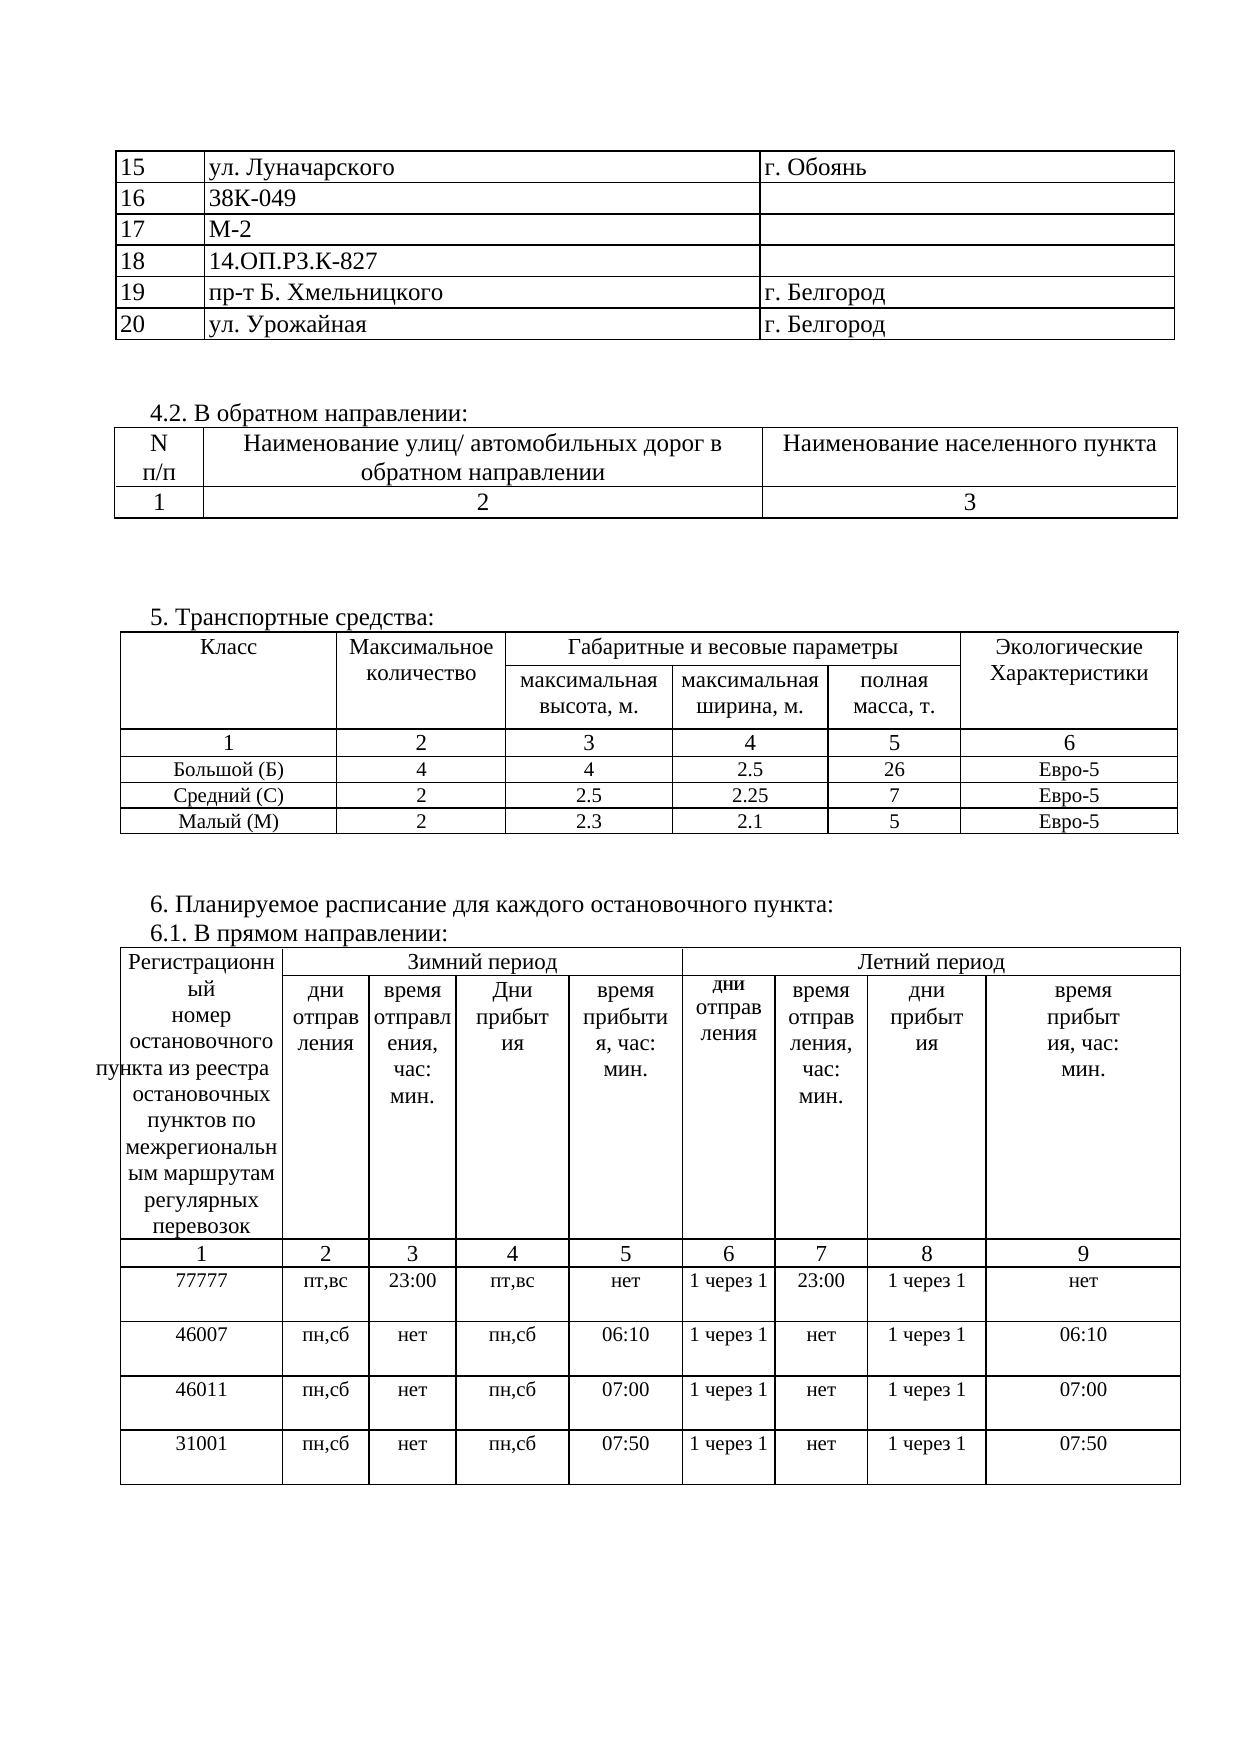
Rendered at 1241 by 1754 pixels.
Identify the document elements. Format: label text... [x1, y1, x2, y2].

table_cell 9 [987, 1240, 1180, 1266]
table_cell 2.3 [506, 809, 672, 833]
table_cell Большой (Б) [121, 757, 336, 781]
table_cell г. Обоянь [761, 152, 1174, 181]
table_cell 1 через 1 [868, 1431, 985, 1484]
table_cell 2 [337, 730, 505, 756]
table_header Экологические Характеристики [961, 633, 1177, 728]
table_header Регистрационный номер остановочного пункта из реестра остановочных пунктов по межрегиональным маршрутам регулярных перевозок [121, 948, 282, 1238]
table_cell ул. Луначарского [205, 152, 759, 181]
table_cell 19 [117, 277, 204, 307]
table_header Наименование улиц/ автомобильных дорог в обратном направлении [204, 428, 762, 486]
table_cell время отправл ения, час: мин. [370, 976, 455, 1238]
table_cell 1 через 1 [868, 1377, 985, 1429]
table_cell 6 [961, 730, 1177, 756]
table_cell 1 через 1 [683, 1377, 774, 1429]
table_cell пт,вс [283, 1268, 368, 1321]
table_cell пн,сб [457, 1322, 568, 1375]
table_cell 26 [829, 757, 960, 781]
table_cell нет [776, 1431, 867, 1484]
table_cell 14.ОП.РЗ.К-827 [205, 246, 759, 276]
table_cell 2 [283, 1240, 368, 1266]
table_cell пн,сб [283, 1431, 368, 1484]
table_cell 4 [457, 1240, 568, 1266]
table_cell 17 [117, 215, 204, 244]
table_cell 2.5 [673, 757, 827, 781]
text 5. Транспортные средства: [150, 602, 1090, 631]
table_cell 23:00 [370, 1268, 455, 1321]
table_cell 7 [829, 783, 960, 807]
table_header Летний период [683, 948, 1180, 975]
text 4.2. В обратном направлении: [150, 398, 1090, 427]
table_cell 5 [570, 1240, 682, 1266]
table_cell 16 [117, 183, 204, 213]
table_cell нет [370, 1431, 455, 1484]
table_cell г. Белгород [761, 277, 1174, 307]
table_cell 4 [506, 757, 672, 781]
table_cell [761, 215, 1174, 244]
table_cell дни прибыт ия [868, 976, 985, 1238]
table_cell 77777 [121, 1268, 282, 1321]
table_header Габаритные и весовые параметры [506, 633, 960, 664]
table_cell 6 [683, 1240, 774, 1266]
table_cell Средний (С) [121, 783, 336, 807]
table_cell 4 [337, 757, 505, 781]
table_cell 07:00 [987, 1377, 1180, 1429]
table_cell пн,сб [457, 1431, 568, 1484]
table_cell 07:50 [987, 1431, 1180, 1484]
table_cell 1 через 1 [683, 1322, 774, 1375]
table_cell 7 [776, 1240, 867, 1266]
table_cell время прибыт ия, час: мин. [987, 976, 1180, 1238]
table_cell [761, 183, 1174, 213]
table_cell [761, 246, 1174, 276]
table_cell ул. Урожайная [205, 309, 759, 339]
table_cell 07:00 [570, 1377, 682, 1429]
table_cell 3 [506, 730, 672, 756]
table_cell 31001 [121, 1431, 282, 1484]
table_cell 2 [337, 783, 505, 807]
table_cell 2.25 [673, 783, 827, 807]
table_cell полная масса, т. [829, 666, 960, 728]
table_cell 15 [117, 152, 204, 181]
table_cell пр-т Б. Хмельницкого [205, 277, 759, 307]
table_header Наименование населенного пункта [763, 428, 1177, 486]
table_cell 2 [337, 809, 505, 833]
table_cell максимальная ширина, м. [673, 666, 827, 728]
table_cell пт,вс [457, 1268, 568, 1321]
table_cell нет [776, 1377, 867, 1429]
table_cell 1 через 1 [868, 1322, 985, 1375]
table_cell ДНИ отправ ления [683, 976, 774, 1238]
table_cell Дни прибыт ия [457, 976, 568, 1238]
table_cell 5 [829, 809, 960, 833]
table_cell 1 через 1 [683, 1268, 774, 1321]
text 6. Планируемое расписание для каждого остановочного пункта: [150, 889, 1090, 918]
table_cell Малый (М) [121, 809, 336, 833]
table_cell нет [987, 1268, 1180, 1321]
table_cell нет [370, 1377, 455, 1429]
table_cell максимальная высота, м. [506, 666, 672, 728]
table_cell Евро-5 [961, 783, 1177, 807]
table_cell время прибыти я, час: мин. [570, 976, 682, 1238]
table_cell 2 [204, 487, 762, 517]
table_cell 20 [117, 309, 204, 339]
table_cell 5 [829, 730, 960, 756]
table_cell дни отправ ления [283, 976, 368, 1238]
table_cell 2.1 [673, 809, 827, 833]
table_header Максимальное количество [337, 633, 505, 728]
table_cell 1 [121, 1240, 282, 1266]
table_cell 46007 [121, 1322, 282, 1375]
table_cell 3 [370, 1240, 455, 1266]
table_cell нет [776, 1322, 867, 1375]
table_header N п/п [115, 428, 203, 486]
table_cell 4 [673, 730, 827, 756]
table_cell 3 [763, 486, 1177, 517]
table_cell время отправ ления, час: мин. [776, 976, 867, 1238]
table_cell 1 через 1 [868, 1268, 985, 1321]
table_cell М-2 [205, 215, 759, 244]
table_cell 18 [117, 246, 204, 276]
table_cell 07:50 [570, 1431, 682, 1484]
table_cell 06:10 [987, 1322, 1180, 1375]
table_cell нет [570, 1268, 682, 1321]
table_cell 1 [121, 730, 336, 756]
table_cell пн,сб [283, 1377, 368, 1429]
table_cell нет [370, 1322, 455, 1375]
table_cell 38К-049 [205, 183, 759, 213]
table_cell 06:10 [570, 1322, 682, 1375]
table_cell 46011 [121, 1377, 282, 1429]
table_cell Евро-5 [961, 757, 1177, 781]
text 6.1. В прямом направлении: [150, 918, 1090, 947]
table_cell Евро-5 [961, 809, 1177, 833]
table_cell 2.5 [506, 783, 672, 807]
table_cell г. Белгород [761, 309, 1174, 339]
table_cell 1 [115, 487, 203, 517]
table_cell 23:00 [776, 1268, 867, 1321]
table_cell пн,сб [283, 1322, 368, 1375]
table_header Класс [121, 633, 336, 728]
table_cell 8 [868, 1240, 985, 1266]
table_cell пн,сб [457, 1377, 568, 1429]
table_header Зимний период [283, 948, 682, 975]
table_cell 1 через 1 [683, 1431, 774, 1484]
